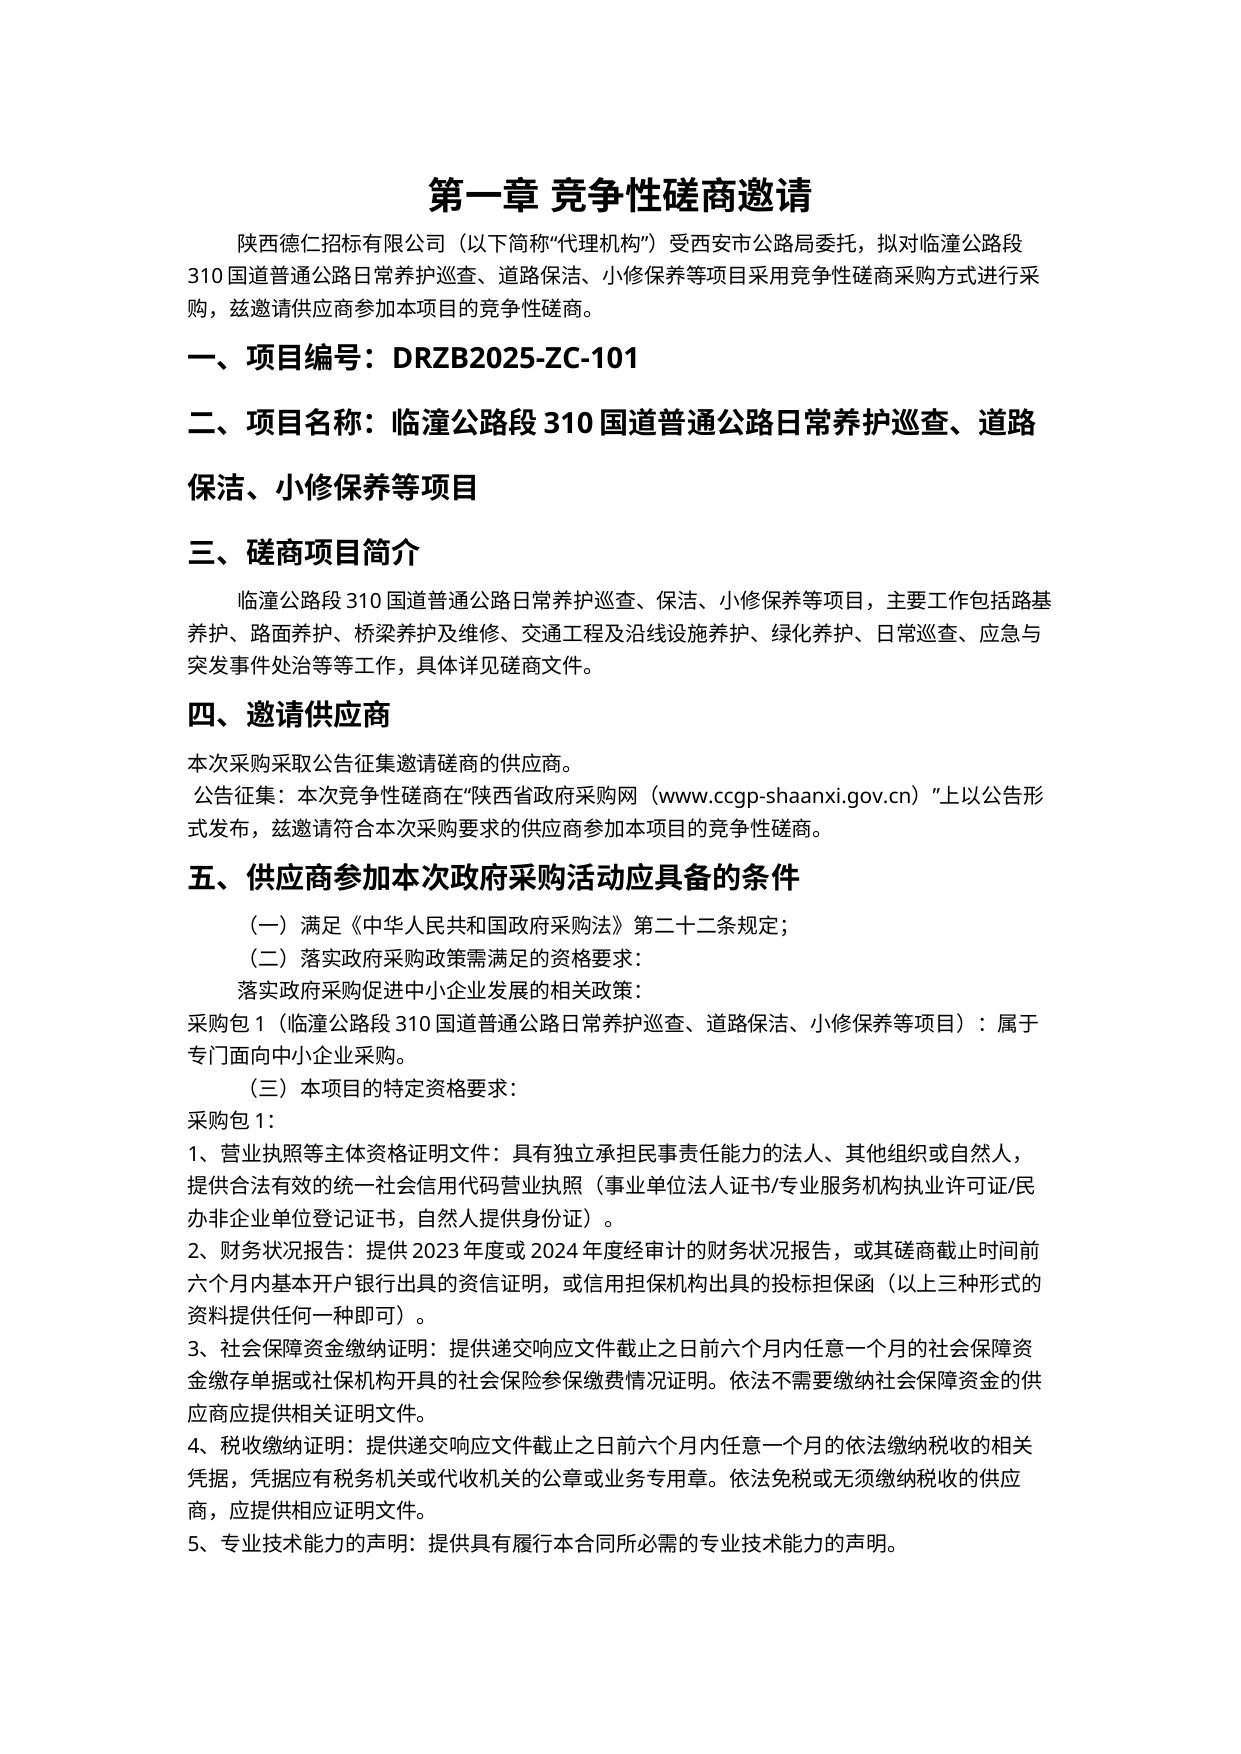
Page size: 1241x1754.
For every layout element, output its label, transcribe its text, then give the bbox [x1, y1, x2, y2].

text 陕西德仁招标有限公司（以下简称“代理机构”）受西安市公路局委托，拟对临潼公路段310国道普通公路日常养护巡查、道路保洁、小修保养等项目采用竞争性磋商采购方式进行采购，兹邀请供应商参加本项目的竞争性磋商。 [187, 227, 1053, 324]
text 2、财务状况报告：提供2023年度或2024年度经审计的财务状况报告，或其磋商截止时间前六个月内基本开户银行出具的资信证明，或信用担保机构出具的投标担保函（以上三种形式的资料提供任何一种即可）。 [187, 1234, 1053, 1332]
text （一）满足《中华人民共和国政府采购法》第二十二条规定； [187, 909, 1053, 942]
text 落实政府采购促进中小企业发展的相关政策： [187, 974, 1053, 1007]
text 第一章 竞争性磋商邀请 [187, 162, 1053, 227]
text 公告征集：本次竞争性磋商在“陕西省政府采购网（www.ccgp-shaanxi.gov.cn）”上以公告形式发布，兹邀请符合本次采购要求的供应商参加本项目的竞争性磋商。 [187, 779, 1053, 844]
text 五、供应商参加本次政府采购活动应具备的条件 [187, 844, 1053, 909]
text 5、专业技术能力的声明：提供具有履行本合同所必需的专业技术能力的声明。 [187, 1527, 1053, 1559]
text 临潼公路段310国道普通公路日常养护巡查、保洁、小修保养等项目，主要工作包括路基养护、路面养护、桥梁养护及维修、交通工程及沿线设施养护、绿化养护、日常巡查、应急与突发事件处治等等工作，具体详见磋商文件。 [187, 584, 1053, 682]
text 采购包1： [187, 1104, 1053, 1137]
text 4、税收缴纳证明：提供递交响应文件截止之日前六个月内任意一个月的依法缴纳税收的相关凭据，凭据应有税务机关或代收机关的公章或业务专用章。依法免税或无须缴纳税收的供应商，应提供相应证明文件。 [187, 1429, 1053, 1527]
text 3、社会保障资金缴纳证明：提供递交响应文件截止之日前六个月内任意一个月的社会保障资金缴存单据或社保机构开具的社会保险参保缴费情况证明。依法不需要缴纳社会保障资金的供应商应提供相关证明文件。 [187, 1332, 1053, 1429]
text 四、邀请供应商 [187, 682, 1053, 747]
text （三）本项目的特定资格要求： [187, 1072, 1053, 1104]
text 本次采购采取公告征集邀请磋商的供应商。 [187, 747, 1053, 779]
text 1、营业执照等主体资格证明文件：具有独立承担民事责任能力的法人、其他组织或自然人，提供合法有效的统一社会信用代码营业执照（事业单位法人证书/专业服务机构执业许可证/民办非企业单位登记证书，自然人提供身份证）。 [187, 1137, 1053, 1234]
text （二）落实政府采购政策需满足的资格要求： [187, 942, 1053, 974]
text 二、项目名称：临潼公路段310国道普通公路日常养护巡查、道路保洁、小修保养等项目 [187, 389, 1053, 519]
text 一、项目编号：DRZB2025-ZC-101 [187, 324, 1053, 389]
text 三、磋商项目简介 [187, 519, 1053, 584]
text 采购包1（临潼公路段310国道普通公路日常养护巡查、道路保洁、小修保养等项目）：属于专门面向中小企业采购。 [187, 1007, 1053, 1072]
